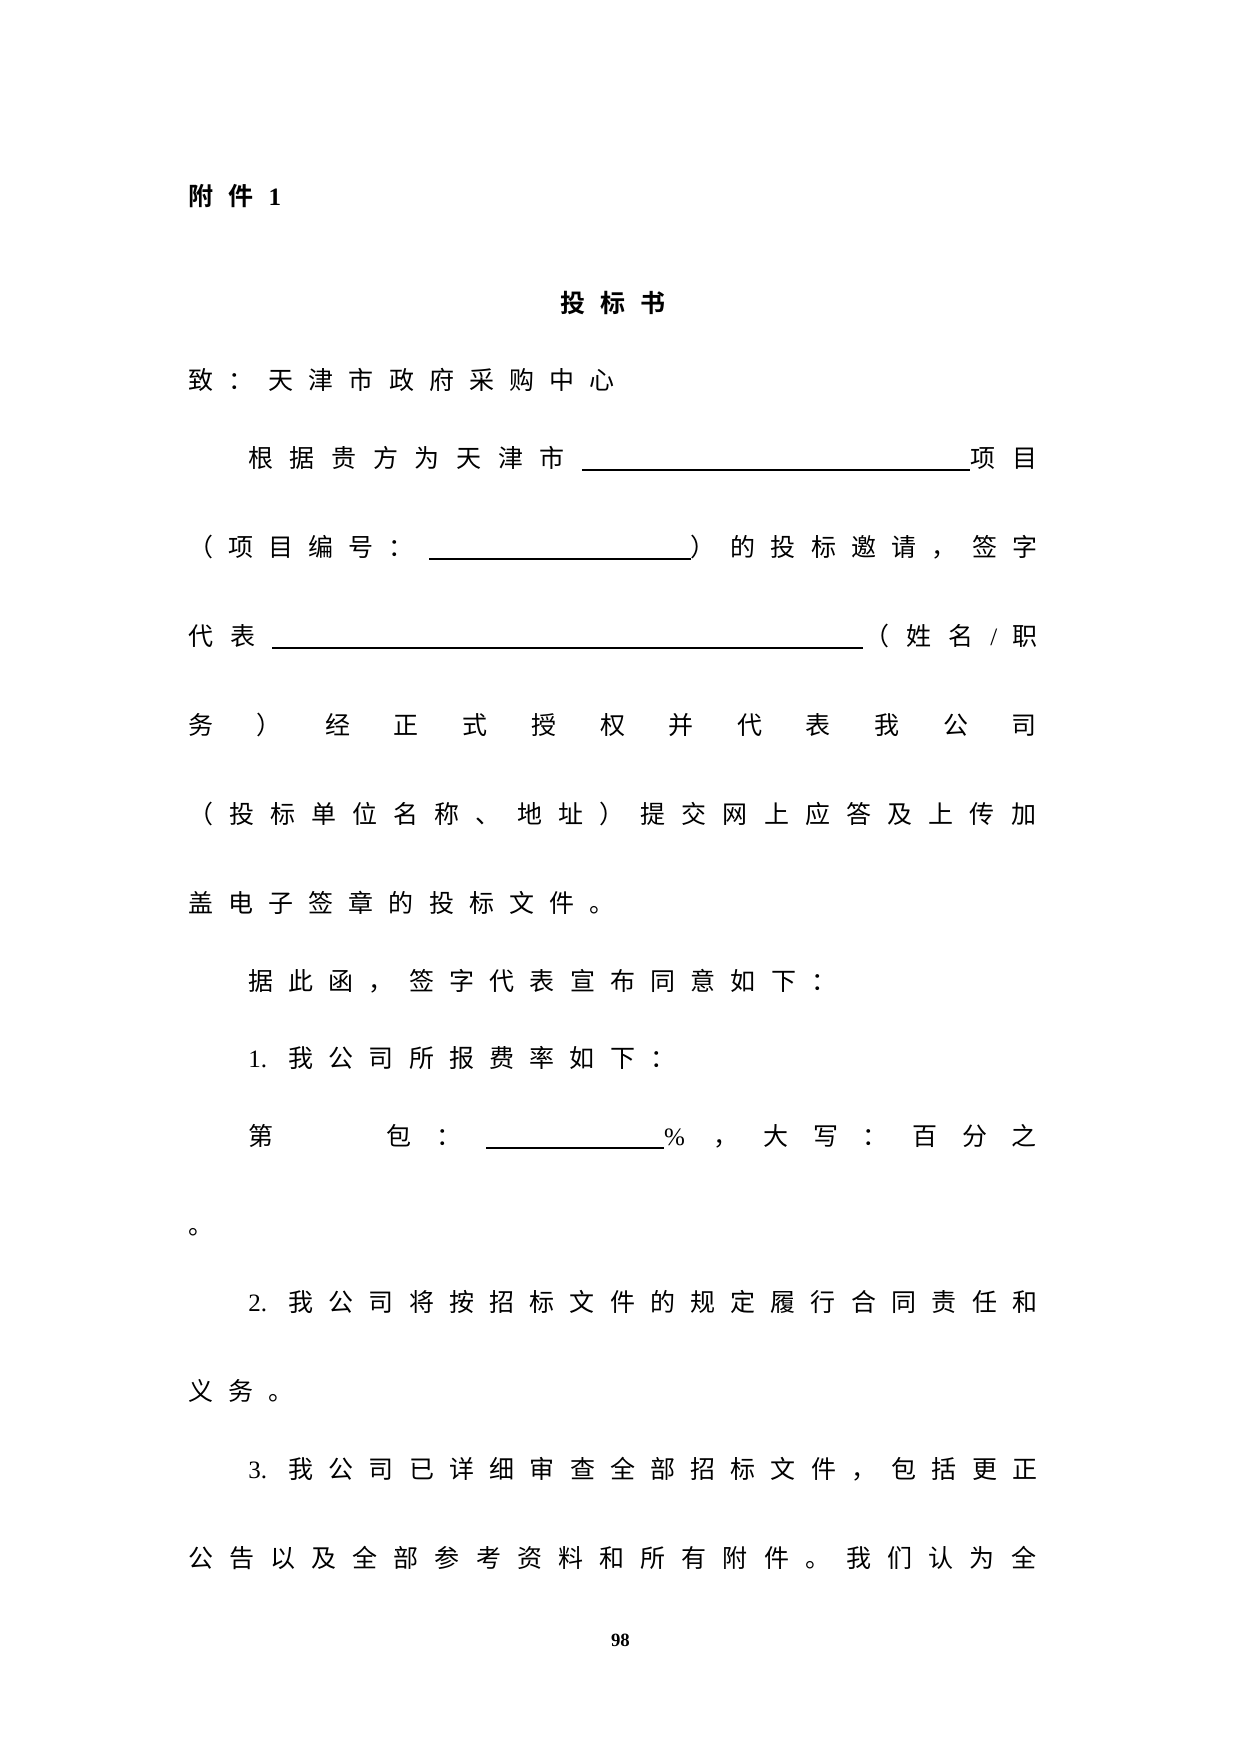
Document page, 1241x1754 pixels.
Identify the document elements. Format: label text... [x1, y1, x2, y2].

text 投标书 [188, 272, 1052, 331]
text 据此函，签字代表宣布同意如下： [188, 949, 1052, 1009]
text 第 包： %，大写：百分之 。 [188, 1104, 1052, 1253]
text 致：天津市政府采购中心 [188, 349, 1052, 408]
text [188, 1438, 1052, 1586]
text 根据贵方为天津市 项目（项目编号： ）的投标邀请，签字代表 （姓名/职务）经正式授权并代表我公司 （投标单位名称、地址）提交网上应答及上传加盖电子签章的投标文件。 [188, 427, 1052, 931]
text 1. 我公司所报费率如下： [188, 1027, 1052, 1086]
text 附件1 [188, 164, 1052, 224]
text 2. 我公司将按招标文件的规定履行合同责任和义务。 [188, 1271, 1052, 1419]
